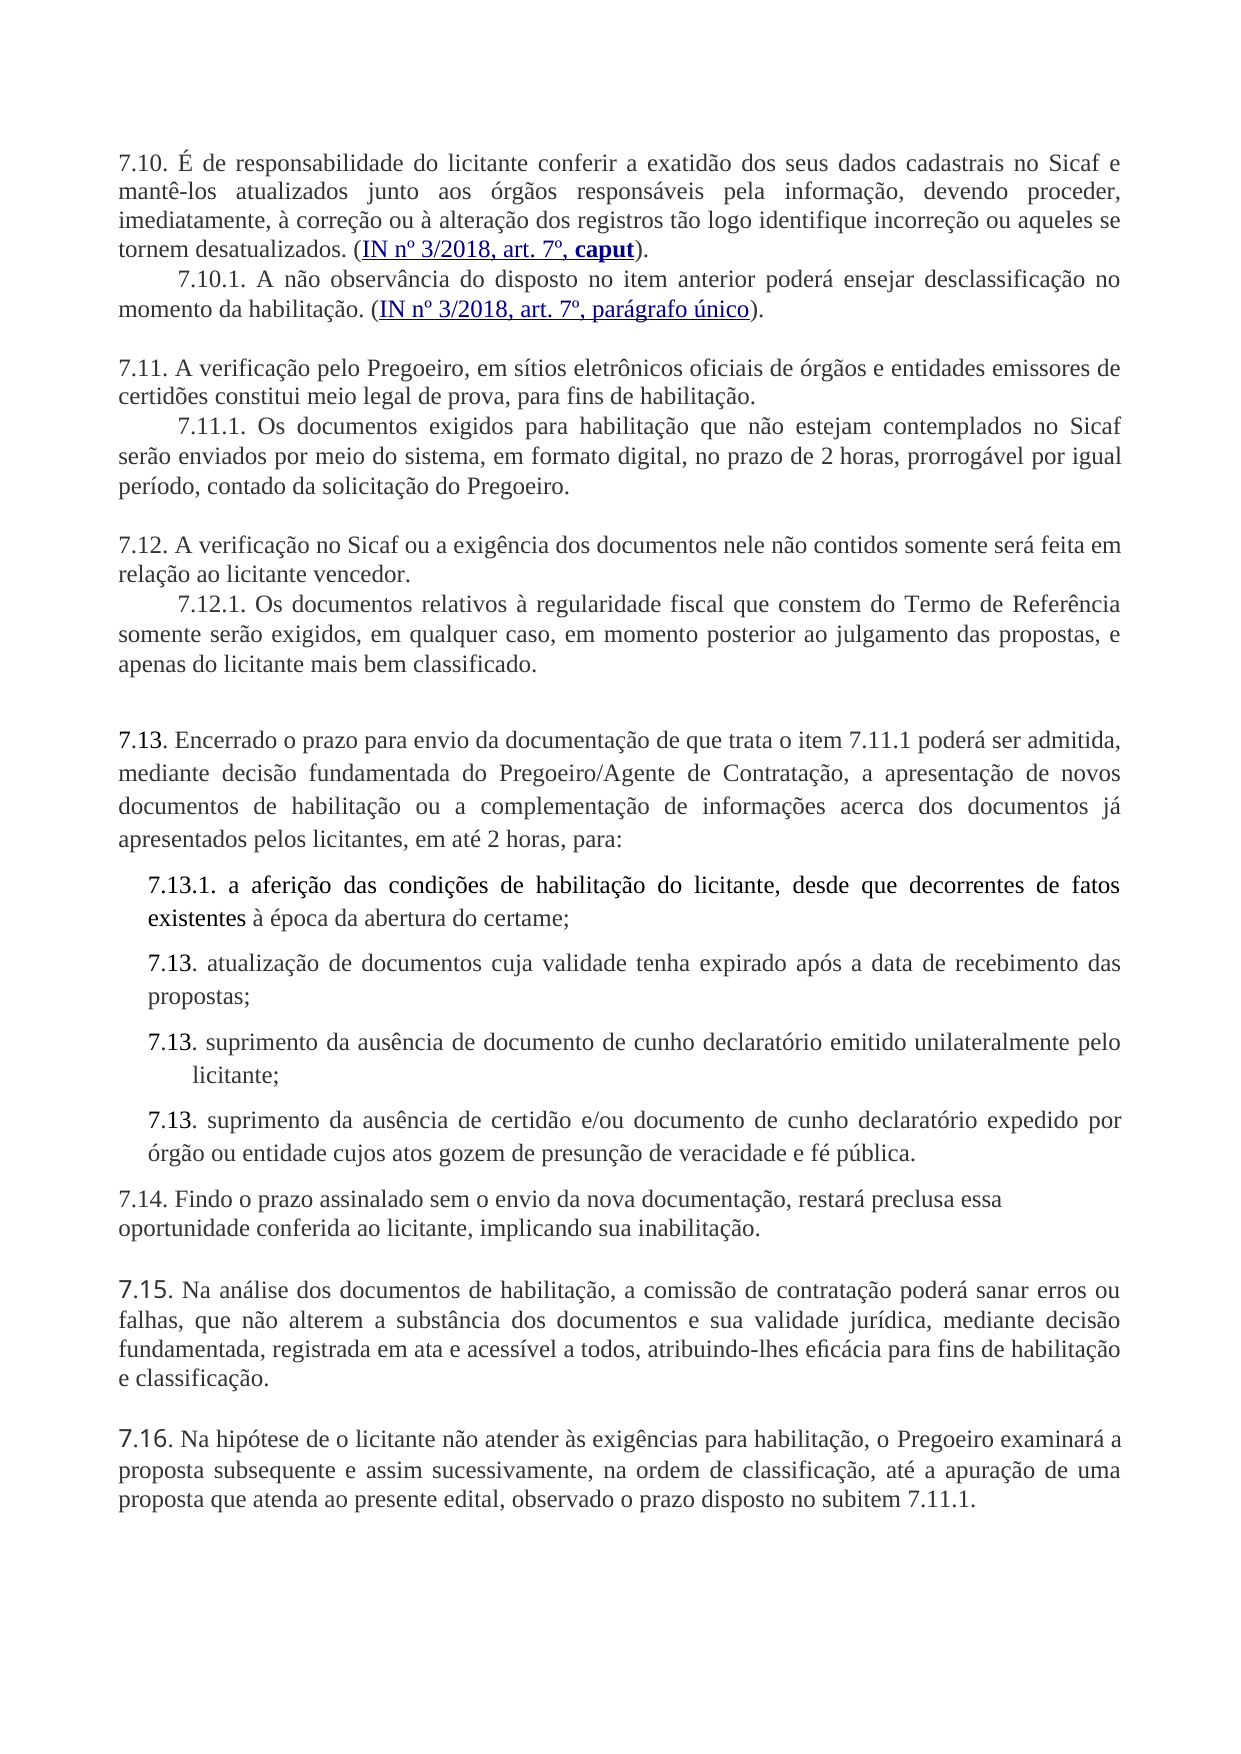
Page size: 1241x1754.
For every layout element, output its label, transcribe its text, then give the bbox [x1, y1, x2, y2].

list 7.13. atualização de documentos cuja validade tenha expirado após a data de recebimento das propostas; [148, 948, 1122, 1010]
text 7.15. Na análise dos documentos de habilitação, a comissão de contratação poderá sanar erros ou falhas, que não alterem a substância dos documentos e sua validade jurídica, mediante decisão fundamentada, registrada em ata e acessível a todos, atribuindo-lhes eﬁcácia para fins de habilitação e classificação. [118, 1271, 1122, 1392]
text 7.14. Findo o prazo assinalado sem o envio da nova documentação, restará preclusa essa oportunidade conferida ao licitante, implicando sua inabilitação. [118, 1184, 1122, 1241]
list 7.13. suprimento da ausência de certidão e/ou documento de cunho declaratório expedido por órgão ou entidade cujos atos gozem de presunção de veracidade e fé pública. [148, 1105, 1122, 1167]
list 7.13.1. a aferição das condições de habilitação do licitante, desde que decorrentes de fatos existentes à época da abertura do certame; [148, 870, 1122, 932]
text 7.11. A verificação pelo Pregoeiro, em sítios eletrônicos oficiais de órgãos e entidades emissores de certidões constitui meio legal de prova, para fins de habilitação. [118, 353, 1122, 410]
list 7.13. suprimento da ausência de documento de cunho declaratório emitido unilateralmente pelo licitante; [148, 1027, 1122, 1089]
text 7.10. É de responsabilidade do licitante conferir a exatidão dos seus dados cadastrais no Sicaf e mantê-los atualizados junto aos órgãos responsáveis pela informação, devendo proceder, imediatamente, à correção ou à alteração dos registros tão logo identifique incorreção ou aqueles se tornem desatualizados. (IN nº 3/2018, art. 7º, caput). [118, 148, 1122, 263]
list 7.13. Encerrado o prazo para envio da documentação de que trata o item 7.11.1 poderá ser admitida, mediante decisão fundamentada do Pregoeiro/Agente de Contratação, a apresentação de novos documentos de habilitação ou a complementação de informações acerca dos documentos já apresentados pelos licitantes, em até 2 horas, para: [118, 725, 1122, 853]
text 7.10.1. A não observância do disposto no item anterior poderá ensejar desclassificação no momento da habilitação. (IN nº 3/2018, art. 7º, parágrafo único). [118, 263, 1122, 323]
text 7.11.1. Os documentos exigidos para habilitação que não estejam contemplados no Sicaf serão enviados por meio do sistema, em formato digital, no prazo de 2 horas, prorrogável por igual período, contado da solicitação do Pregoeiro. [118, 410, 1122, 500]
text 7.12.1. Os documentos relativos à regularidade fiscal que constem do Termo de Referência somente serão exigidos, em qualquer caso, em momento posterior ao julgamento das propostas, e apenas do licitante mais bem classificado. [118, 588, 1122, 678]
text 7.12. A verificação no Sicaf ou a exigência dos documentos nele não contidos somente será feita em relação ao licitante vencedor. [118, 530, 1122, 588]
text 7.16. Na hipótese de o licitante não atender às exigências para habilitação, o Pregoeiro examinará a proposta subsequente e assim sucessivamente, na ordem de classificação, até a apuração de uma proposta que atenda ao presente edital, observado o prazo disposto no subitem 7.11.1. [118, 1421, 1122, 1512]
